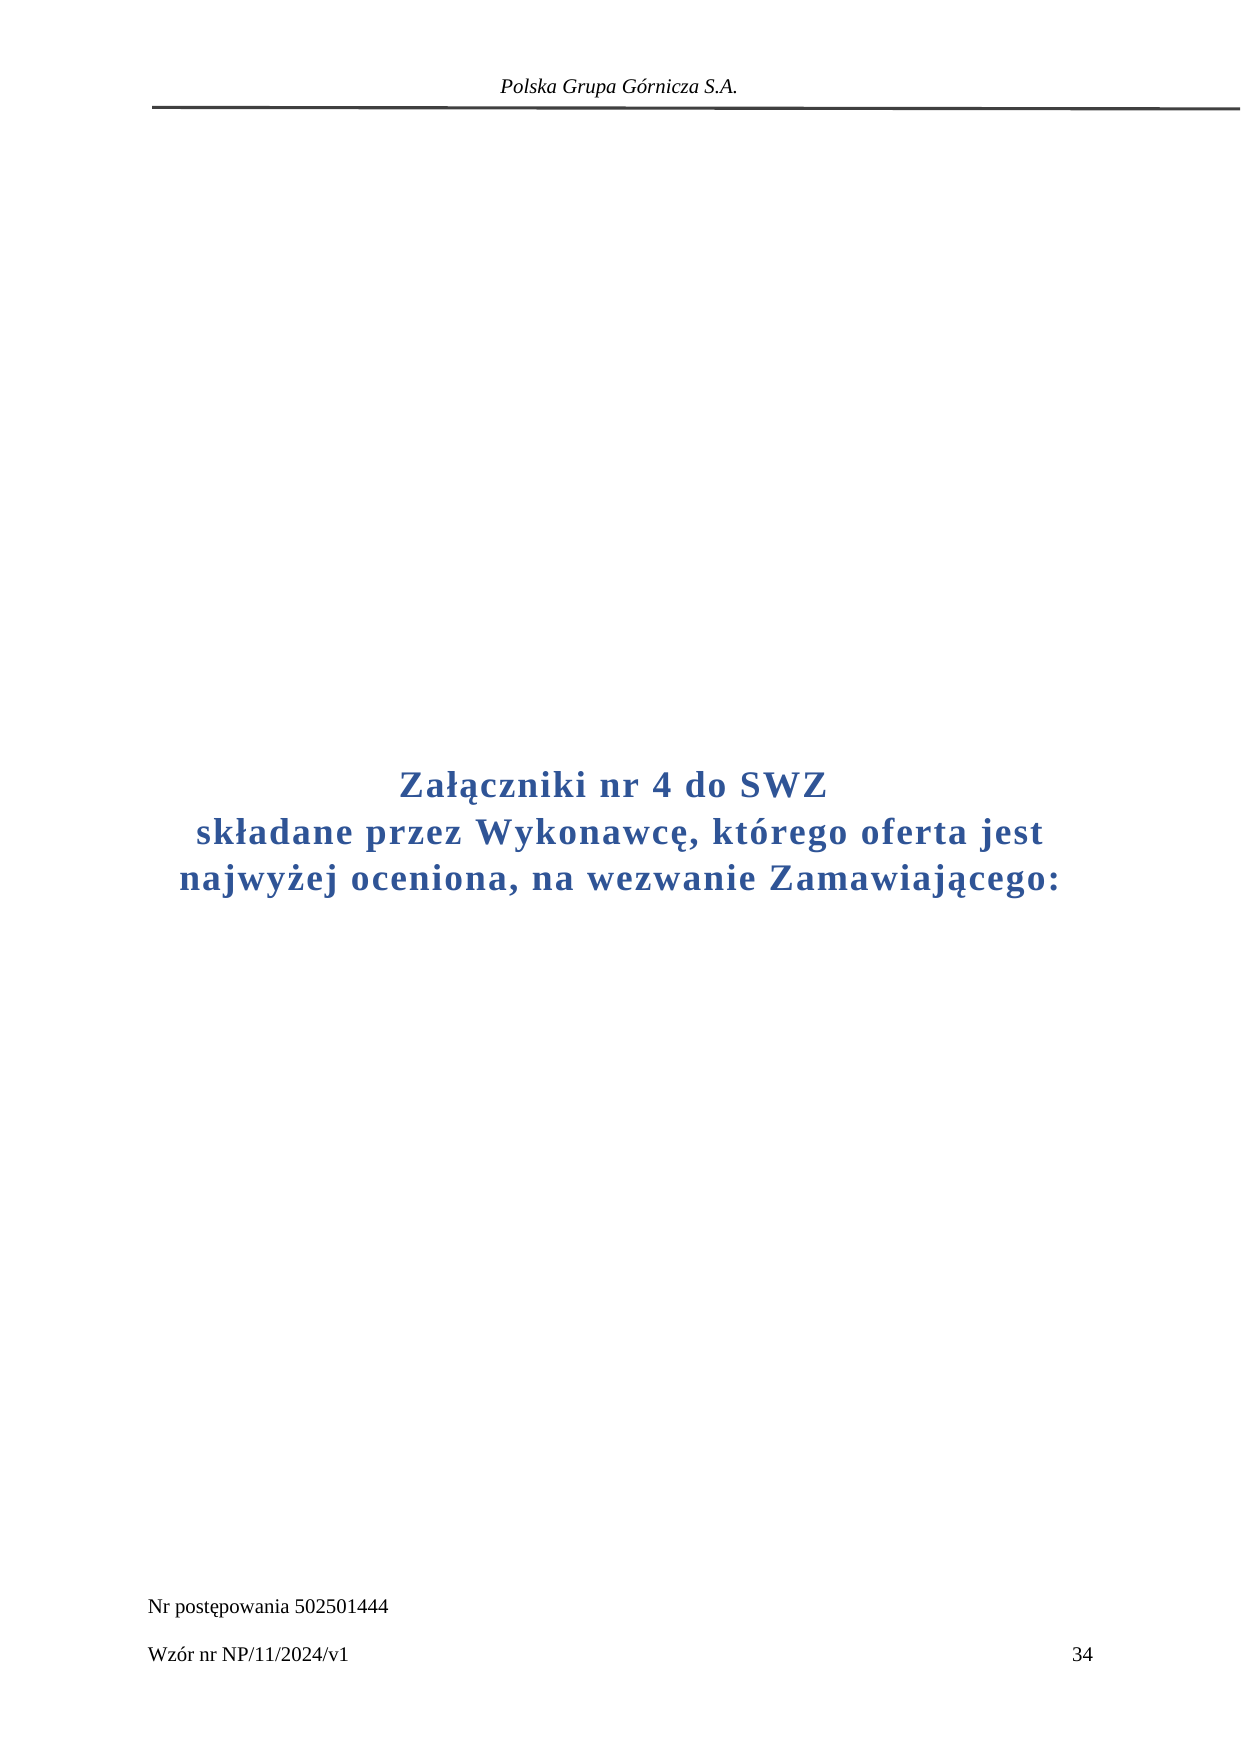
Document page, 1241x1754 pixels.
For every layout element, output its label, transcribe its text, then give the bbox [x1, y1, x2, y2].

text Załączniki nr 4 do SWZ składane przez Wykonawcę, którego oferta jest najwyżej oceniona, na wezwanie Zamawiającego: [148, 763, 1093, 899]
